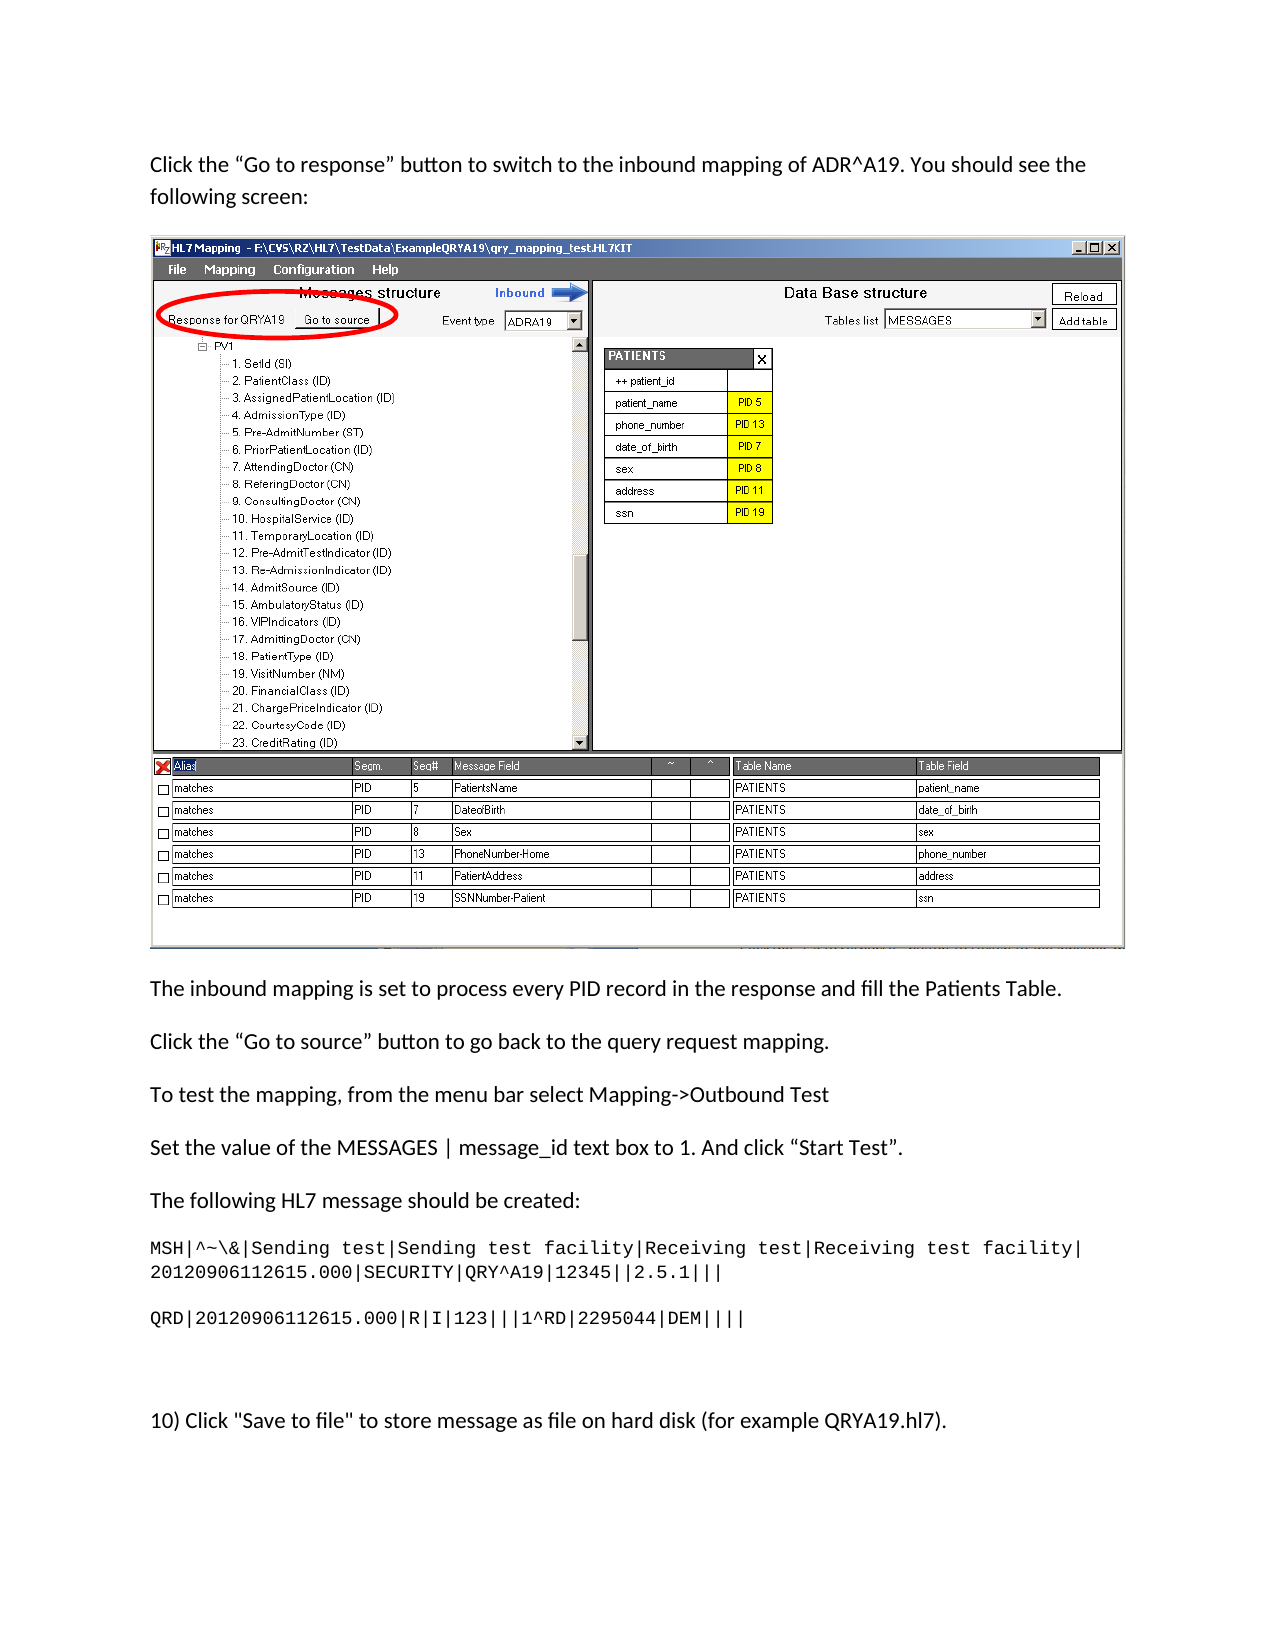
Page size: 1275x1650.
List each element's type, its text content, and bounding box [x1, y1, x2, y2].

text MSH|^~\&|Sending test|Sending test facility|Receiving test|Receiving test facility|20120906112615.000|SECURITY|QRY^A19|12345||2.5.1||| [150, 1239, 1125, 1284]
text Click the “Go to source” button to go back to the query request mapping. [150, 1027, 1125, 1055]
text The following HL7 message should be created: [150, 1186, 1125, 1214]
text To test the mapping, from the menu bar select Mapping->Outbound Test [150, 1080, 1125, 1108]
text The inbound mapping is set to process every PID record in the response and fill the Patients Table. [150, 974, 1125, 1002]
text Set the value of the MESSAGES | message_id text box to 1. And click “Start Test”. [150, 1133, 1125, 1161]
text 10) Click "Save to file" to store message as file on hard disk (for example QRYA19.hl7). [150, 1407, 1125, 1435]
picture [150, 235, 1125, 949]
text QRD|20120906112615.000|R|I|123|||1^RD|2295044|DEM|||| [150, 1308, 1125, 1330]
text Click the “Go to response” button to switch to the inbound mapping of ADR^A19. You should see the following screen: [150, 150, 1125, 210]
